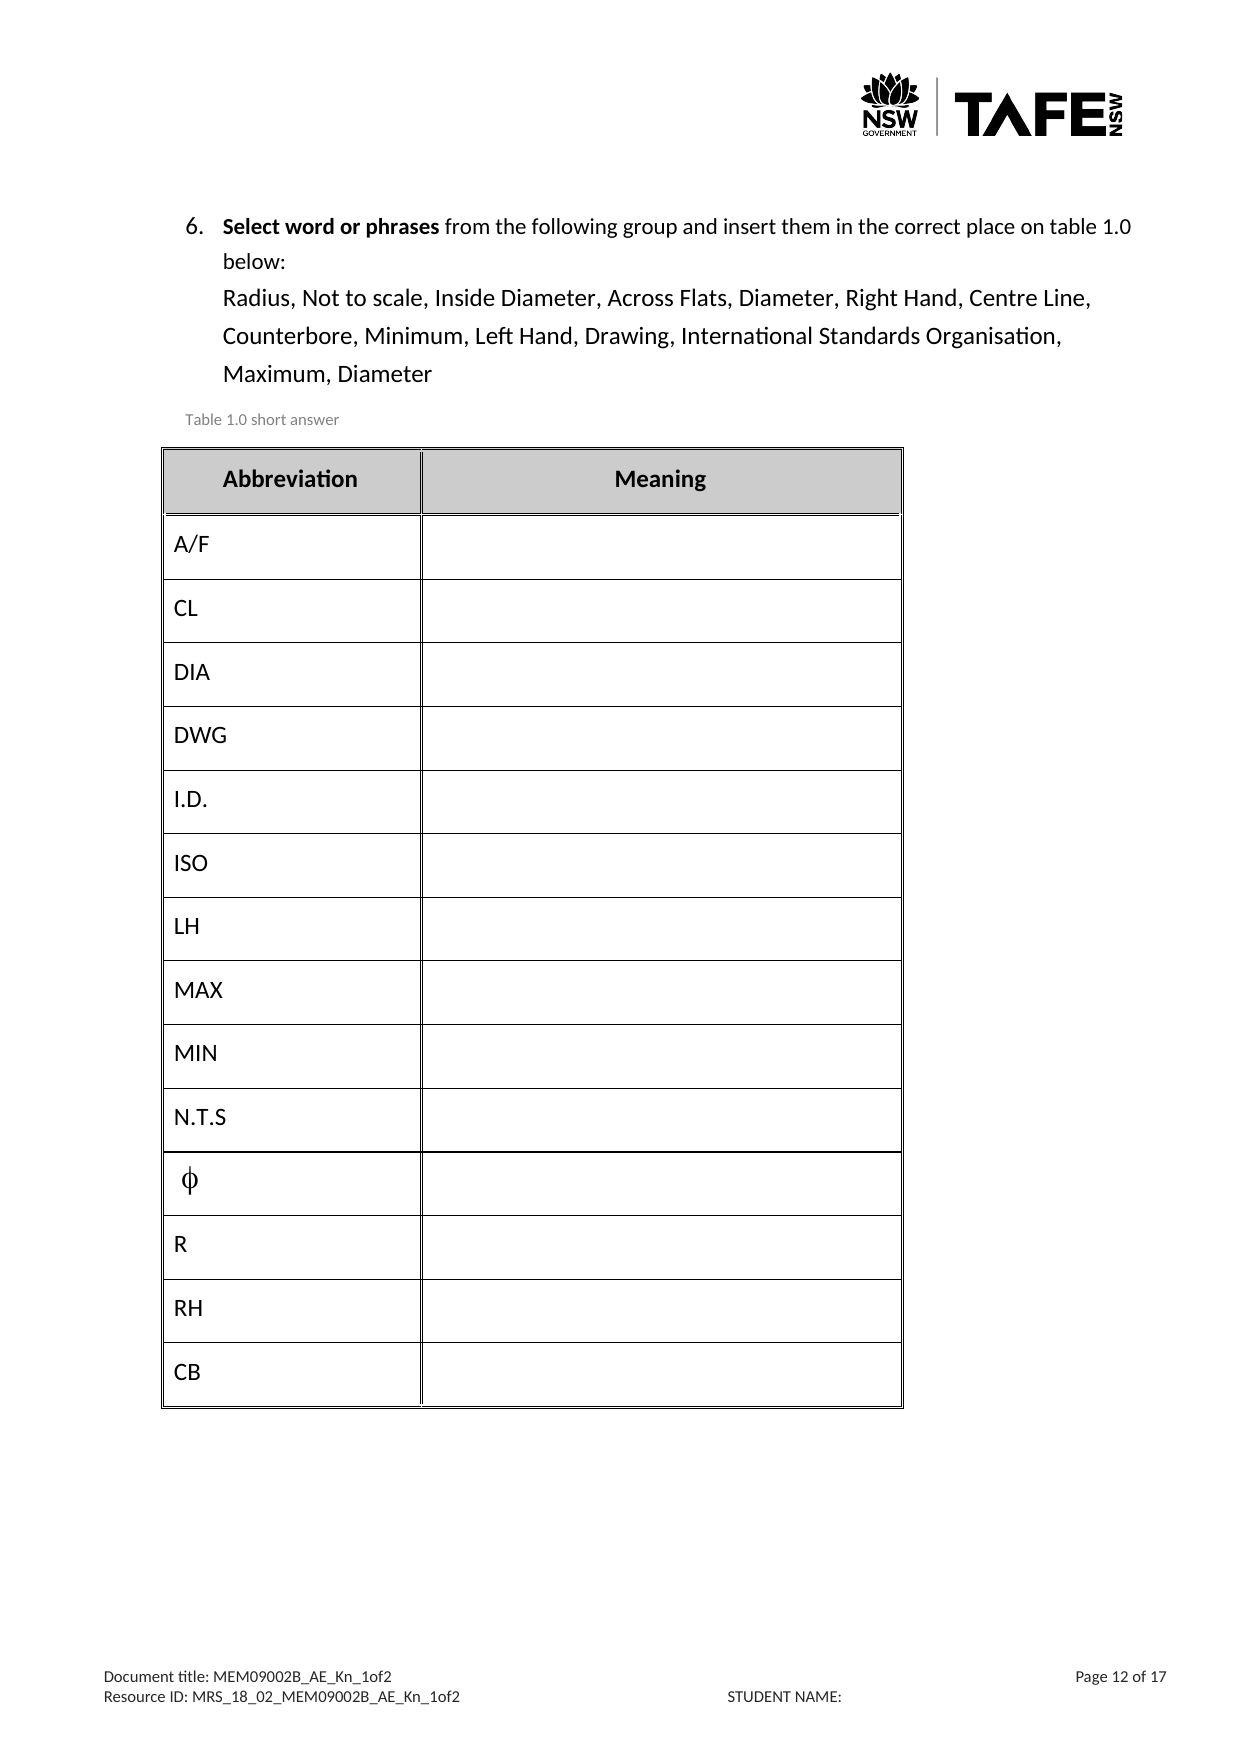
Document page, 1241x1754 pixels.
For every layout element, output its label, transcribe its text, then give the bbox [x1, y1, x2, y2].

table_header Meaning [421, 450, 901, 513]
table_cell CB [164, 1343, 421, 1406]
table_cell [423, 1280, 901, 1342]
table_cell [423, 1025, 901, 1088]
table_cell MAX [164, 961, 420, 1024]
table_cell ISO [164, 834, 420, 897]
text Table 1.0 short answer [185, 409, 1158, 429]
table_cell [423, 898, 901, 960]
table_cell [423, 580, 901, 642]
table_cell RH [164, 1280, 420, 1342]
table_cell R [164, 1216, 420, 1279]
table_cell [423, 834, 901, 897]
table_cell [421, 1343, 901, 1406]
table_cell [423, 1153, 901, 1215]
table_cell A/F [163, 513, 421, 578]
table_cell DIA [164, 643, 420, 706]
table_cell [421, 513, 902, 578]
picture [861, 71, 1123, 137]
table_cell CL [164, 580, 420, 642]
table_cell MIN [164, 1025, 420, 1088]
table_cell [164, 1153, 420, 1215]
table_cell N.T.S [164, 1089, 420, 1151]
table_cell [423, 1089, 901, 1151]
table_cell [423, 707, 901, 769]
table_cell [423, 1216, 901, 1279]
list Select word or phrases from the following group and insert them in the correct place on table 1.0 below: [185, 210, 1158, 275]
table_cell LH [164, 898, 420, 960]
table_cell [423, 771, 901, 833]
table_cell [423, 643, 901, 706]
table_cell [423, 961, 901, 1024]
table_header Abbreviation [164, 450, 421, 513]
list Radius, Not to scale, Inside Diameter, Across Flats, Diameter, Right Hand, Centre Line, Counterbore, Minimum, Left Hand, Drawing, International Standards Organisation, Maximum, Diameter [223, 282, 1158, 389]
table_cell I.D. [164, 771, 420, 833]
table_cell DWG [164, 707, 420, 769]
